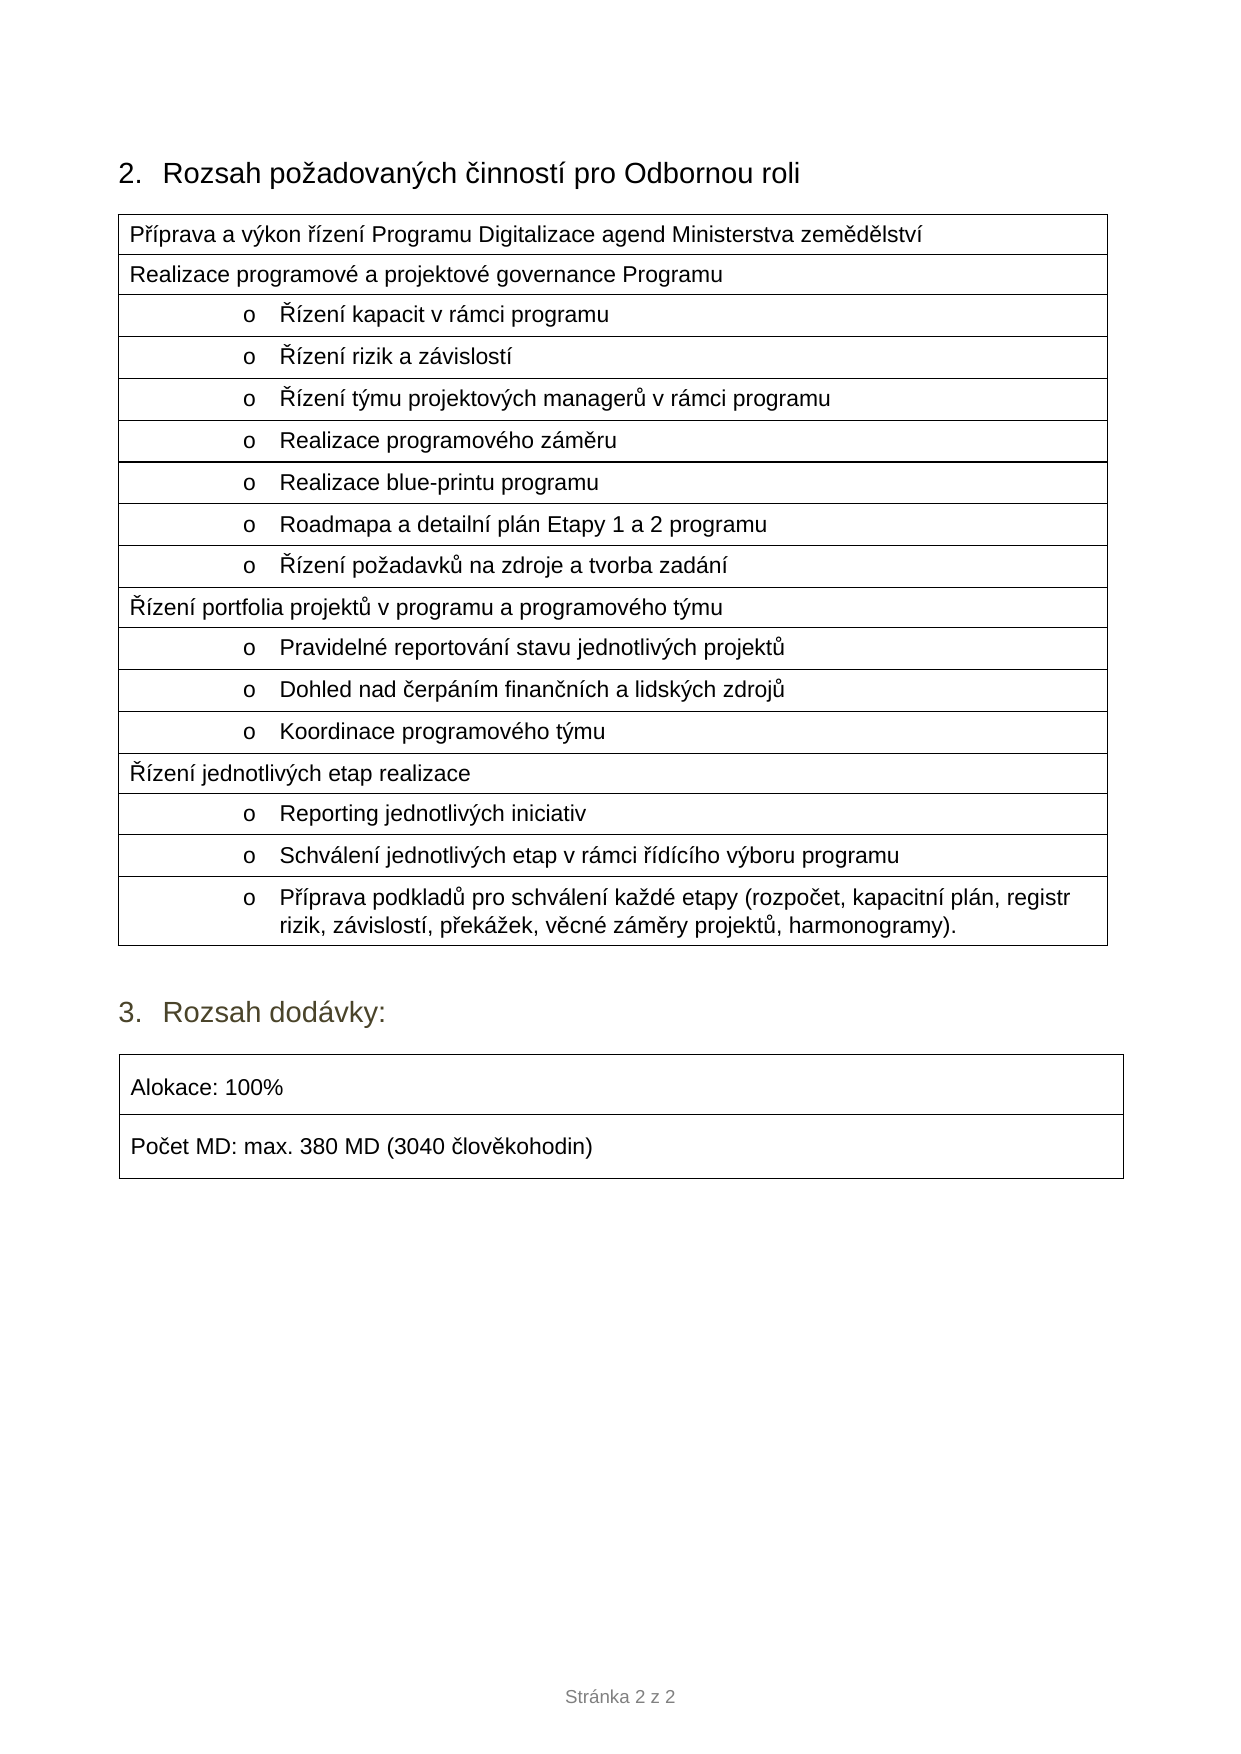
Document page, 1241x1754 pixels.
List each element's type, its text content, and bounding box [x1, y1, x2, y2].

list Rozsah dodávky: [118, 996, 1122, 1029]
table_cell Počet MD: max. 380 MD (3040 člověkohodin) [120, 1115, 1123, 1178]
table_cell Dohled nad čerpáním finančních a lidských zdrojů [119, 670, 1107, 711]
table_cell Reporting jednotlivých iniciativ [119, 794, 1107, 834]
table_cell Řízení týmu projektových managerů v rámci programu [119, 379, 1107, 419]
table_header Příprava a výkon řízení Programu Digitalizace agend Ministerstva zemědělství [119, 215, 1107, 254]
table_cell Řízení rizik a závislostí [119, 337, 1107, 378]
table_header Alokace: 100% [120, 1055, 1123, 1114]
table_cell Koordinace programového týmu [119, 712, 1107, 753]
table_cell Schválení jednotlivých etap v rámci řídícího výboru programu [119, 835, 1107, 876]
table_cell Řízení jednotlivých etap realizace [119, 754, 1107, 792]
table_cell Realizace blue-printu programu [119, 463, 1107, 503]
table_cell Řízení požadavků na zdroje a tvorba zadání [119, 546, 1107, 587]
list Rozsah požadovaných činností pro Odbornou roli [118, 156, 1122, 189]
table_cell Roadmapa a detailní plán Etapy 1 a 2 programu [119, 504, 1107, 545]
table_cell Řízení kapacit v rámci programu [119, 295, 1107, 336]
table_cell Pravidelné reportování stavu jednotlivých projektů [119, 628, 1107, 669]
table_cell Realizace programové a projektové governance Programu [119, 255, 1107, 294]
table_cell Řízení portfolia projektů v programu a programového týmu [119, 588, 1107, 627]
table_cell Příprava podkladů pro schválení každé etapy (rozpočet, kapacitní plán, registr rizik, závislostí, překážek, věcné záměry projektů, harmonogramy). [119, 877, 1107, 944]
table_cell Realizace programového záměru [119, 421, 1107, 461]
